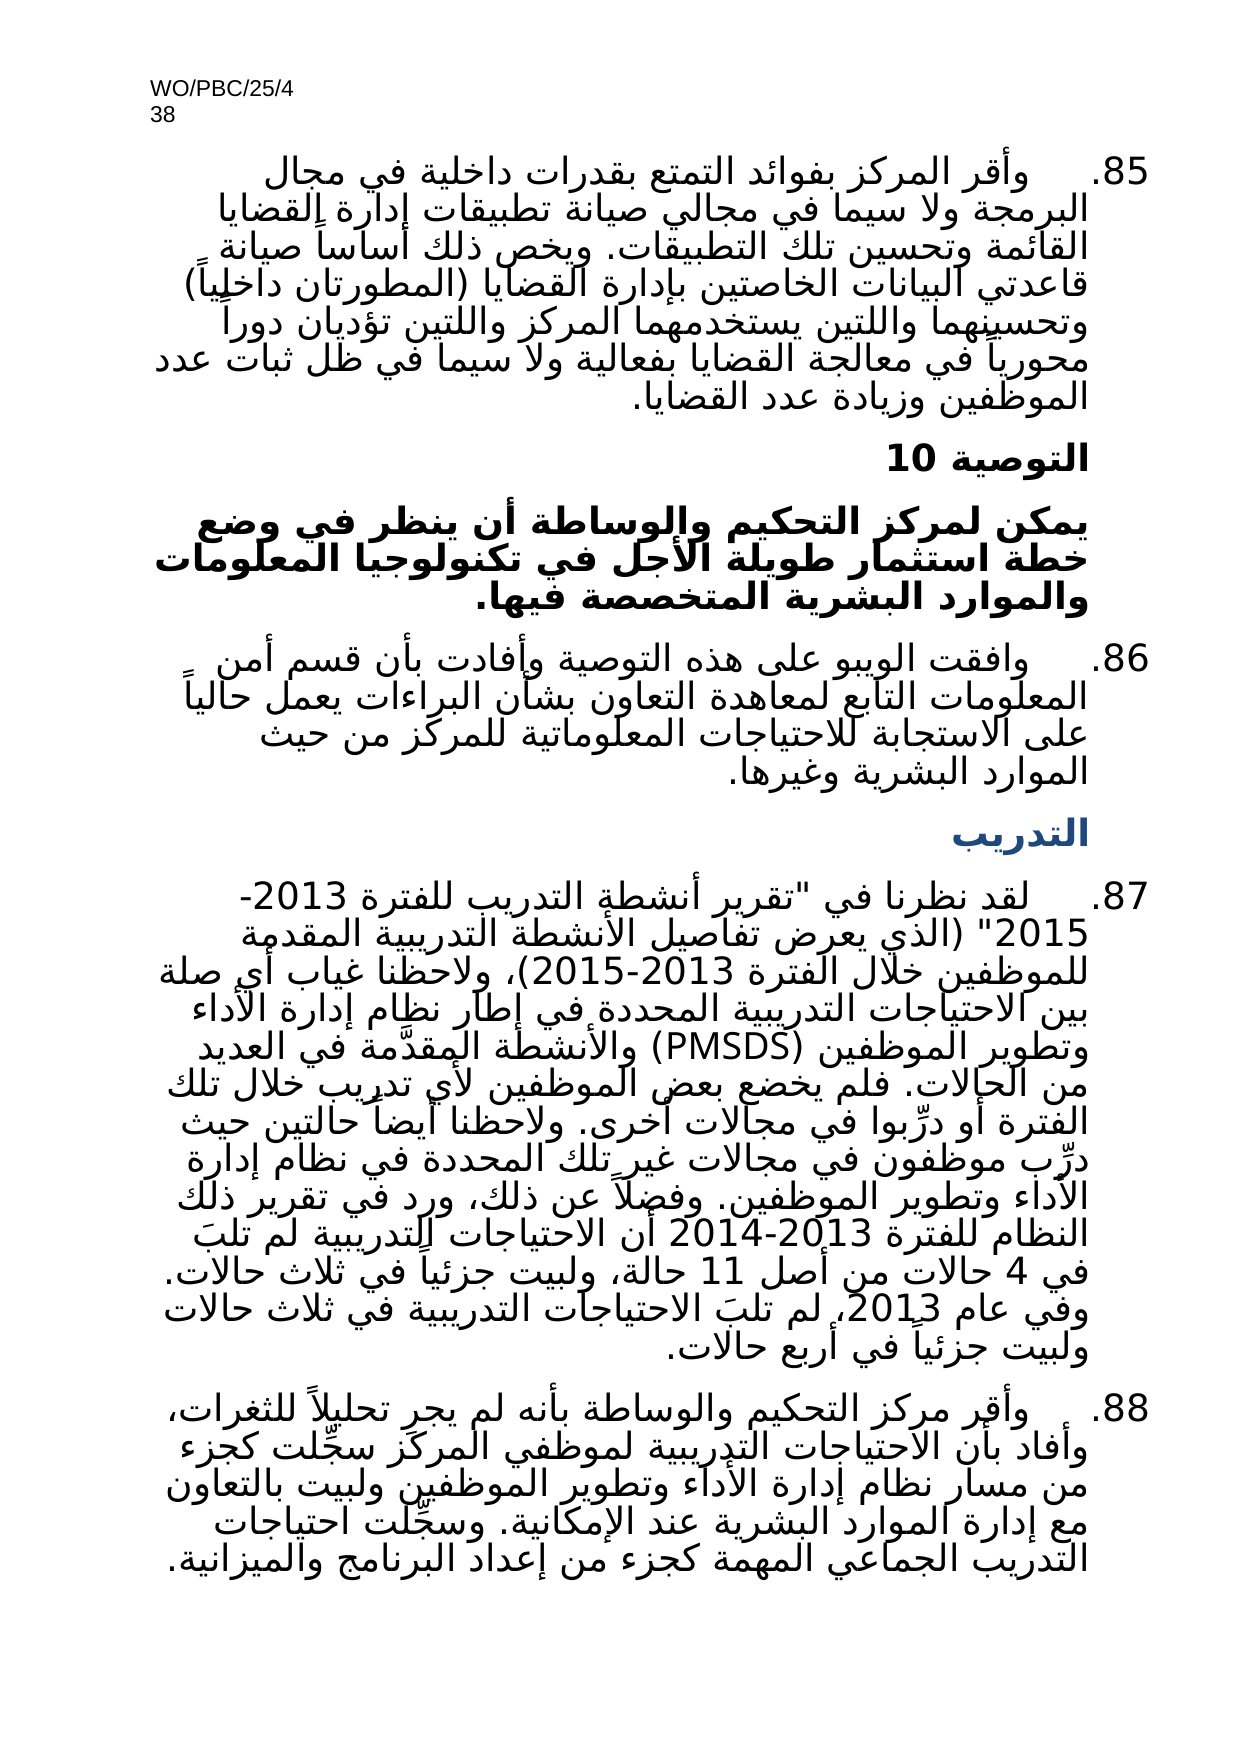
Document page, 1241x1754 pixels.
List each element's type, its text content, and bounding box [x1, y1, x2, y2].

text لقد نظرنا في "تقرير أنشطة التدريب للفترة 2013-2015" (الذي يعرض تفاصيل الأنشطة التدريبية المقدمة للموظفين خلال الفترة 2013-2015)، ولاحظنا غياب أي صلة بين الاحتياجات التدريبية المحددة في إطار نظام إدارة الأداء وتطوير الموظفين (PMSDS) والأنشطة المقدَّمة في العديد من الحالات. فلم يخضع بعض الموظفين لأي تدريب خلال تلك الفترة أو درِّبوا في مجالات أخرى. ولاحظنا أيضاً حالتين حيث درِّب موظفون في مجالات غير تلك المحددة في نظام إدارة الأداء وتطوير الموظفين. وفضلاً عن ذلك، ورد في تقرير ذلك النظام للفترة 2013-2014 أن الاحتياجات التدريبية لم تلبَ في 4 حالات من أصل 11 حالة، ولبيت جزئياً في ثلاث حالات. وفي عام 2013، لم تلبَ الاحتياجات التدريبية في ثلاث حالات ولبيت جزئياً في أربع حالات. [150, 879, 1090, 1367]
text التوصية 10 [1038, 442, 1090, 479]
text وافقت الويبو على هذه التوصية وأفادت بأن قسم أمن المعلومات التابع لمعاهدة التعاون بشأن البراءات يعمل حالياً على الاستجابة للاحتياجات المعلوماتية للمركز من حيث الموارد البشرية وغيرها. [150, 642, 1090, 792]
text التوصية 10 [150, 442, 1067, 479]
subtitle التدريب [150, 817, 1090, 854]
text وأقر مركز التحكيم والوساطة بأنه لم يجرِ تحليلاً للثغرات، وأفاد بأن الاحتياجات التدريبية لموظفي المركز سجِّلت كجزء من مسار نظام إدارة الأداء وتطوير الموظفين ولبيت بالتعاون مع إدارة الموارد البشرية عند الإمكانية. وسجِّلت احتياجات التدريب الجماعي المهمة كجزء من إعداد البرنامج والميزانية. [150, 1392, 1090, 1579]
text وأقر المركز بفوائد التمتع بقدرات داخلية في مجال البرمجة ولا سيما في مجالي صيانة تطبيقات إدارة القضايا القائمة وتحسين تلك التطبيقات. ويخص ذلك أساساً صيانة قاعدتي البيانات الخاصتين بإدارة القضايا (المطورتان داخلياً) وتحسينهما واللتين يستخدمهما المركز واللتين تؤديان دوراً محورياً في معالجة القضايا بفعالية ولا سيما في ظل ثبات عدد الموظفين وزيادة عدد القضايا. [150, 154, 1090, 417]
text يمكن لمركز التحكيم والوساطة أن ينظر في وضع خطة استثمار طويلة الأجل في تكنولوجيا المعلومات والموارد البشرية المتخصصة فيها. [150, 504, 1090, 617]
